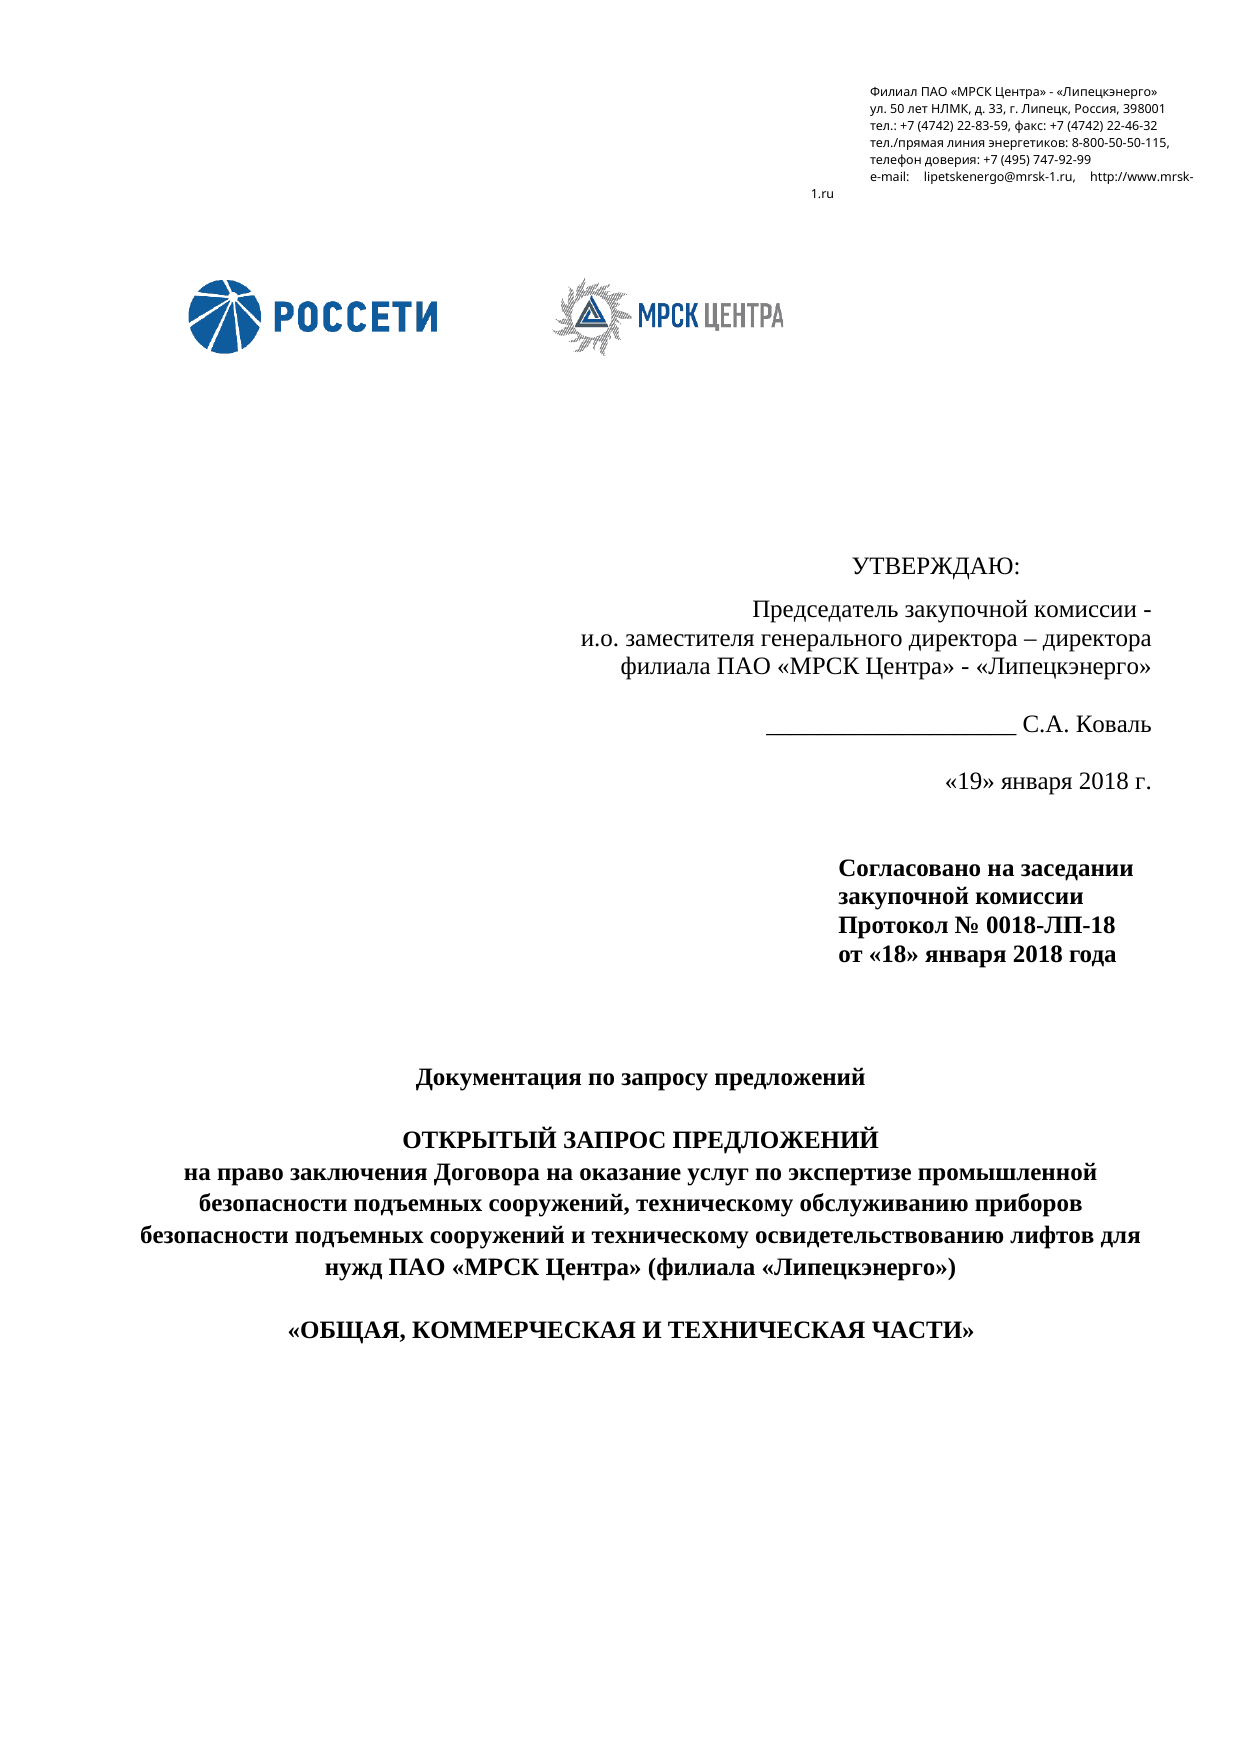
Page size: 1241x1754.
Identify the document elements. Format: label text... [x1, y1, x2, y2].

text Документация по запросу предложений [129, 1062, 1152, 1091]
text филиала ПАО «МРСК Центра» - «Липецкэнерго» [129, 651, 1152, 680]
text ____________________ С.А. Коваль [129, 709, 1152, 738]
text Протокол № 0018-ЛП-18 [838, 910, 1152, 939]
text Согласовано на заседании [838, 853, 1152, 881]
text «19» января 2018 г. [720, 766, 1152, 795]
picture [188, 278, 784, 356]
text на право заключения Договора на оказание услуг по экспертизе промышленной безопасности подъемных сооружений, техническому обслуживанию приборов безопасности подъемных сооружений и техническому освидетельствованию лифтов для нужд ПАО «МРСК Центра» (филиала «Липецкэнерго») [129, 1157, 1152, 1280]
text ОТКРЫТЫЙ ЗАПРОС ПРЕДЛОЖЕНИЙ [129, 1125, 1152, 1154]
text и.о. заместителя генерального директора – директора [129, 623, 1152, 651]
text УТВЕРЖДАЮ: [720, 551, 1152, 579]
text Председатель закупочной комиссии - [129, 594, 1152, 623]
text закупочной комиссии [838, 881, 1152, 910]
text от «18» января 2018 года [838, 939, 1152, 968]
text «ОБЩАЯ, КОММЕРЧЕСКАЯ и техническая ЧАСТИ» [73, 1315, 1183, 1343]
